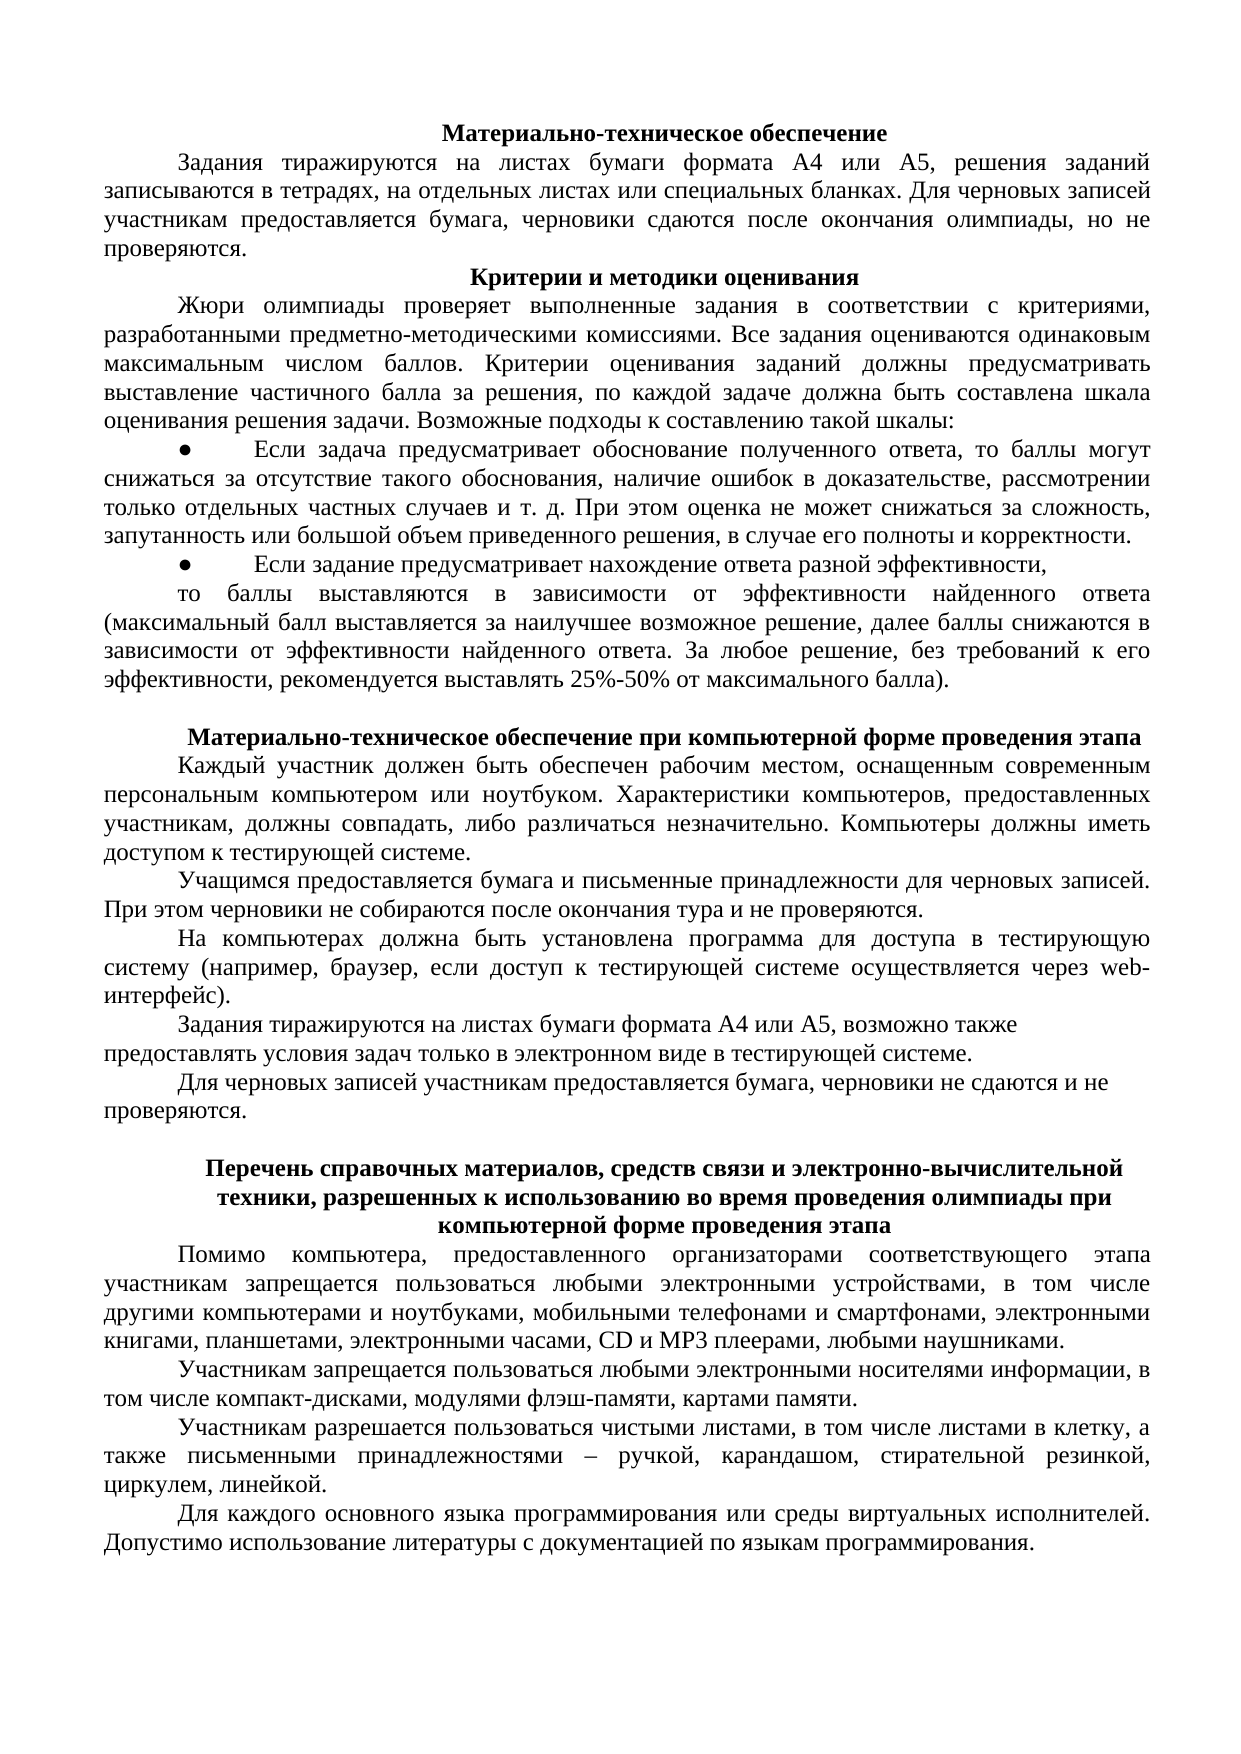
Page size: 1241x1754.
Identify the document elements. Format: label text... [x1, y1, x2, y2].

text то баллы выставляются в зависимости от эффективности найденного ответа (максимальный балл выставляется за наилучшее возможное решение, далее баллы снижаются в зависимости от эффективности найденного ответа. За любое решение, без требований к его эффективности, рекомендуется выставлять 25%-50% от максимального балла). [103, 578, 1152, 693]
text Перечень справочных материалов, средств связи и электронно-вычислительной техники, разрешенных к использованию во время проведения олимпиады при компьютерной форме проведения этапа [177, 1153, 1152, 1239]
text Помимо компьютера, предоставленного организаторами соответствующего этапа участникам запрещается пользоваться любыми электронными устройствами, в том числе другими компьютерами и ноутбуками, мобильными телефонами и смартфонами, электронными книгами, планшетами, электронными часами, CD и MP3 плеерами, любыми наушниками. [103, 1239, 1152, 1354]
list Если задача предусматривает обоснование полученного ответа, то баллы могут снижаться за отсутствие такого обоснования, наличие ошибок в доказательстве, рассмотрении только отдельных частных случаев и т. д. При этом оценка не может снижаться за сложность, запутанность или большой объем приведенного решения, в случае его полноты и корректности. [103, 434, 1152, 549]
text Учащимся предоставляется бумага и письменные принадлежности для черновых записей. При этом черновики не собираются после окончания тура и не проверяются. [103, 866, 1152, 923]
text Каждый участник должен быть обеспечен рабочим местом, оснащенным современным персональным компьютером или ноутбуком. Характеристики компьютеров, предоставленных участникам, должны совпадать, либо различаться незначительно. Компьютеры должны иметь доступом к тестирующей системе. [103, 751, 1152, 866]
text Задания тиражируются на листах бумаги формата A4 или A5, решения заданий записываются в тетрадях, на отдельных листах или специальных бланках. Для черновых записей участникам предоставляется бумага, черновики сдаются после окончания олимпиады, но не проверяются. [103, 147, 1152, 262]
text Материально-техническое обеспечение при компьютерной форме проведения этапа [103, 722, 1152, 751]
text Участникам запрещается пользоваться любыми электронными носителями информации, в том числе компакт-дисками, модулями флэш-памяти, картами памяти. [103, 1354, 1152, 1412]
text Материально-техническое обеспечение [103, 118, 1152, 147]
list Если задание предусматривает нахождение ответа разной эффективности, [103, 549, 1152, 578]
text Участникам разрешается пользоваться чистыми листами, в том числе листами в клетку, а также письменными принадлежностями – ручкой, карандашом, стирательной резинкой, циркулем, линейкой. [103, 1412, 1152, 1498]
text Задания тиражируются на листах бумаги формата A4 или A5, возможно также предоставлять условия задач только в электронном виде в тестирующей системе. [103, 1009, 1152, 1067]
text Критерии и методики оценивания [103, 262, 1152, 291]
text Жюри олимпиады проверяет выполненные задания в соответствии с критериями, разработанными предметно-методическими комиссиями. Все задания оцениваются одинаковым максимальным числом баллов. Критерии оценивания заданий должны предусматривать выставление частичного балла за решения, по каждой задаче должна быть составлена шкала оценивания решения задачи. Возможные подходы к составлению такой шкалы: [103, 291, 1152, 434]
text Для каждого основного языка программирования или среды виртуальных исполнителей. Допустимо использование литературы с документацией по языкам программирования. [103, 1498, 1152, 1556]
text На компьютерах должна быть установлена программа для доступа в тестирующую систему (например, браузер, если доступ к тестирующей системе осуществляется через web-интерфейс). [103, 923, 1152, 1009]
text Для черновых записей участникам предоставляется бумага, черновики не сдаются и не проверяются. [103, 1067, 1152, 1124]
